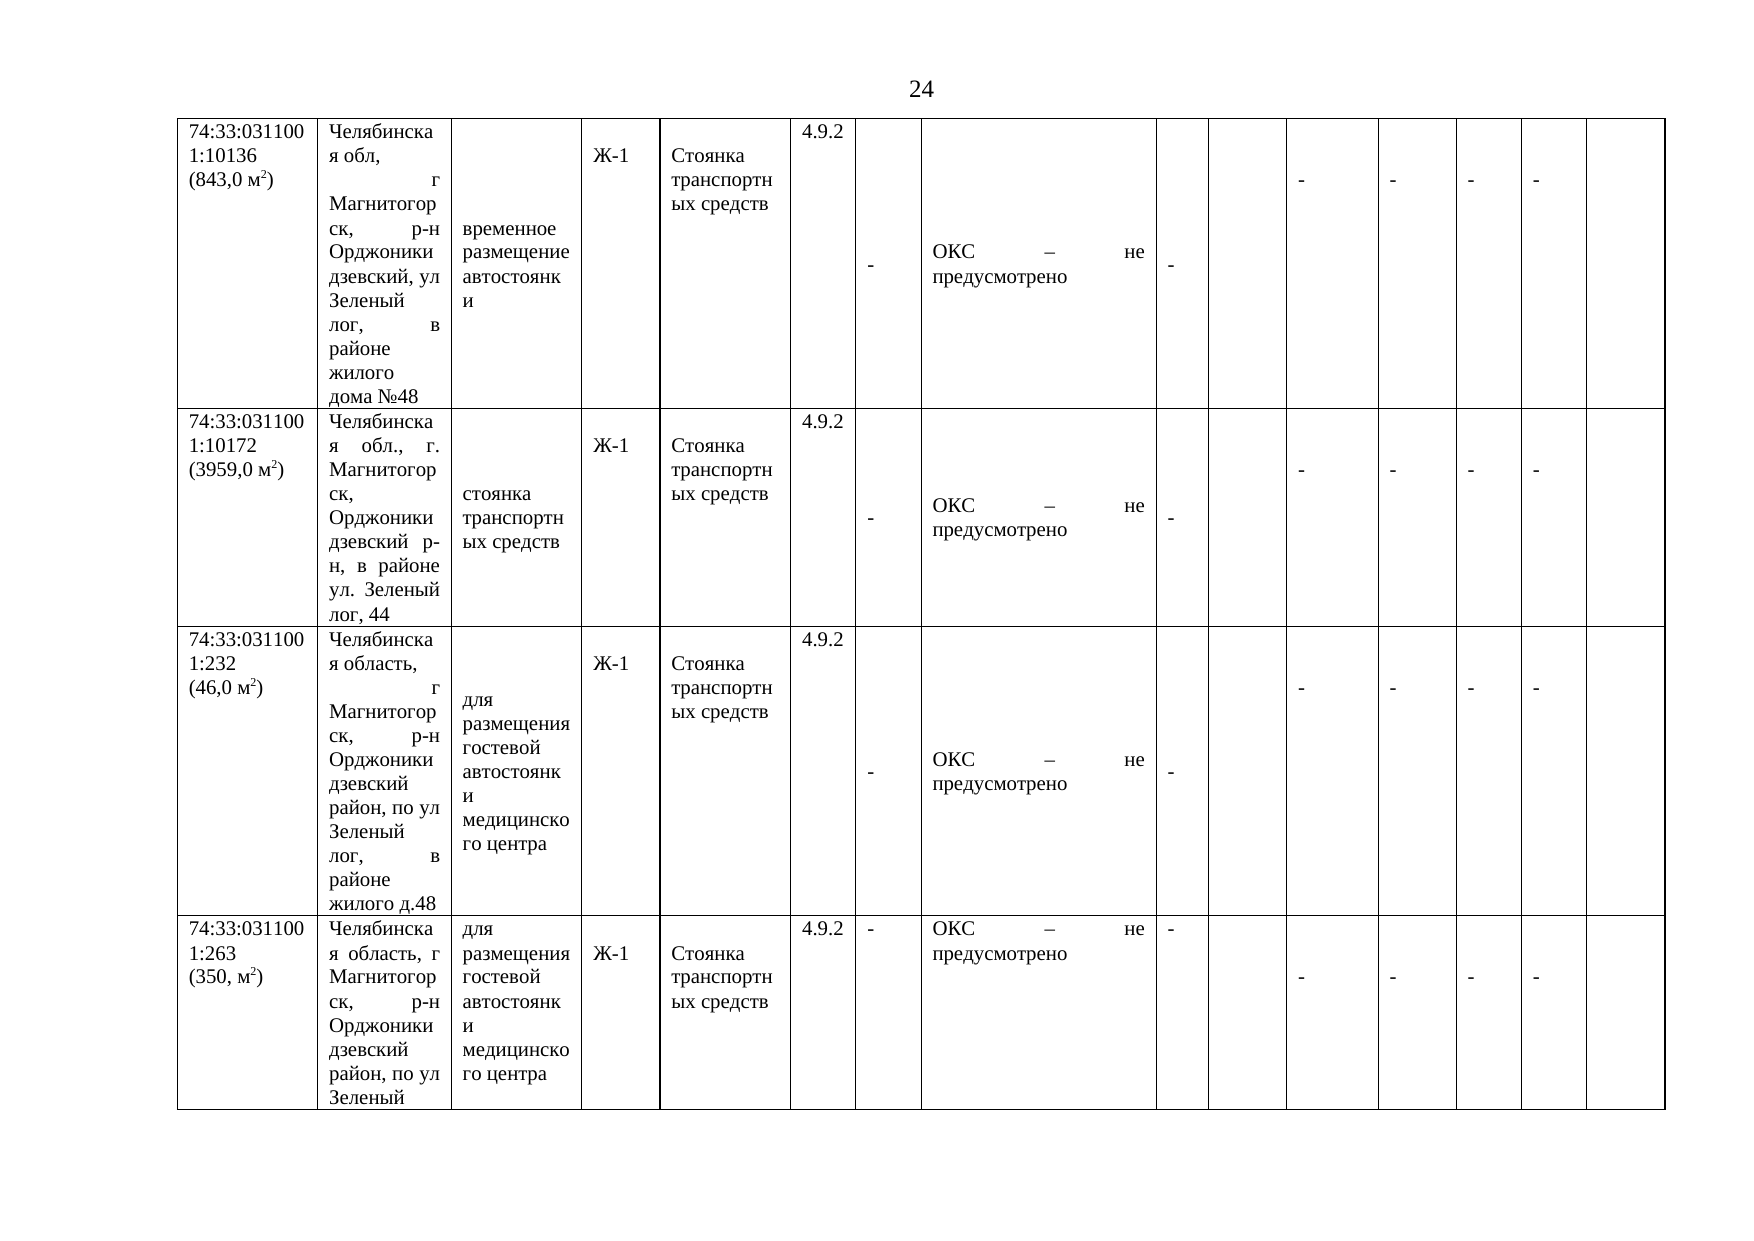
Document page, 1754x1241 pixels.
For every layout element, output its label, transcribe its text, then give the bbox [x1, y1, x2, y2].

table_cell - [1157, 409, 1208, 626]
table_cell 4.9.2 [791, 916, 855, 1109]
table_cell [922, 916, 1156, 1109]
table_cell Челябинская обл, г Магнитогорск, р-н Орджоникидзевский, ул Зеленый лог, в районе жилого дома №48 [318, 119, 451, 408]
table_cell Стоянка транспортных средств [661, 119, 790, 408]
table_cell - [1287, 916, 1378, 1109]
table_cell 4.9.2 [791, 119, 855, 408]
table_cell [318, 916, 451, 1109]
table_cell - [1157, 119, 1208, 408]
table_cell 4.9.2 [791, 409, 855, 626]
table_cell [922, 119, 1156, 408]
table_cell - [1379, 409, 1456, 626]
table_cell Челябинская область, г Магнитогорск, р-н Орджоникидзевский район, по ул Зеленый лог, в районе жилого д.48 [318, 627, 451, 915]
table_cell [1209, 409, 1286, 626]
table_cell [1587, 627, 1664, 915]
table_cell - [1157, 916, 1208, 1109]
table_cell - [1522, 409, 1586, 626]
table_cell - [856, 119, 921, 408]
table_cell - [1457, 409, 1521, 626]
table_cell - [1457, 627, 1521, 915]
table_cell - [1522, 916, 1586, 1109]
table_cell - [856, 916, 921, 1109]
table_cell ОКС – не предусмотрено [922, 627, 1156, 915]
table_cell - [1522, 119, 1586, 408]
table_cell Ж-1 [582, 409, 659, 626]
table_cell Челябинская обл., г. Магнитогорск, Орджоникидзевский р-н, в районе ул. Зеленый лог, 44 [318, 409, 451, 626]
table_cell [661, 916, 790, 1109]
table_cell [1209, 916, 1286, 1109]
table_cell 74:33:0311001:10136 (843,0 м2) [178, 119, 317, 408]
table_cell - [1157, 627, 1208, 915]
table_cell стоянка транспортных средств [452, 409, 581, 626]
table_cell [178, 916, 317, 1109]
table_cell [1587, 916, 1664, 1109]
table_cell ОКС – не предусмотрено [922, 409, 1156, 626]
table_cell [1209, 119, 1286, 408]
table_cell - [1457, 119, 1521, 408]
table_cell Ж-1 [582, 627, 659, 915]
table_cell для размещения гостевой автостоянки медицинского центра [452, 627, 581, 915]
table_cell - [1287, 119, 1378, 408]
table_cell 4.9.2 [791, 627, 855, 915]
table_cell - [1522, 627, 1586, 915]
table_cell 74:33:0311001:232 (46,0 м2) [178, 627, 317, 915]
table_cell - [856, 627, 921, 915]
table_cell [452, 916, 581, 1109]
table_cell - [1379, 627, 1456, 915]
table_cell [1587, 409, 1664, 626]
table_cell - [1379, 119, 1456, 408]
table_cell временное размещение автостоянки [452, 119, 581, 408]
table_cell [1209, 627, 1286, 915]
table_cell [1587, 119, 1664, 408]
table_cell 74:33:0311001:10172 (3959,0 м2) [178, 409, 317, 626]
table_cell - [1287, 409, 1378, 626]
table_cell Стоянка транспортных средств [661, 409, 790, 626]
table_cell - [1379, 916, 1456, 1109]
table_cell - [1457, 916, 1521, 1109]
table_cell Ж-1 [582, 119, 659, 408]
table_cell - [1287, 627, 1378, 915]
table_cell Стоянка транспортных средств [661, 627, 790, 915]
table_cell - [856, 409, 921, 626]
table_cell Ж-1 [582, 916, 659, 1109]
